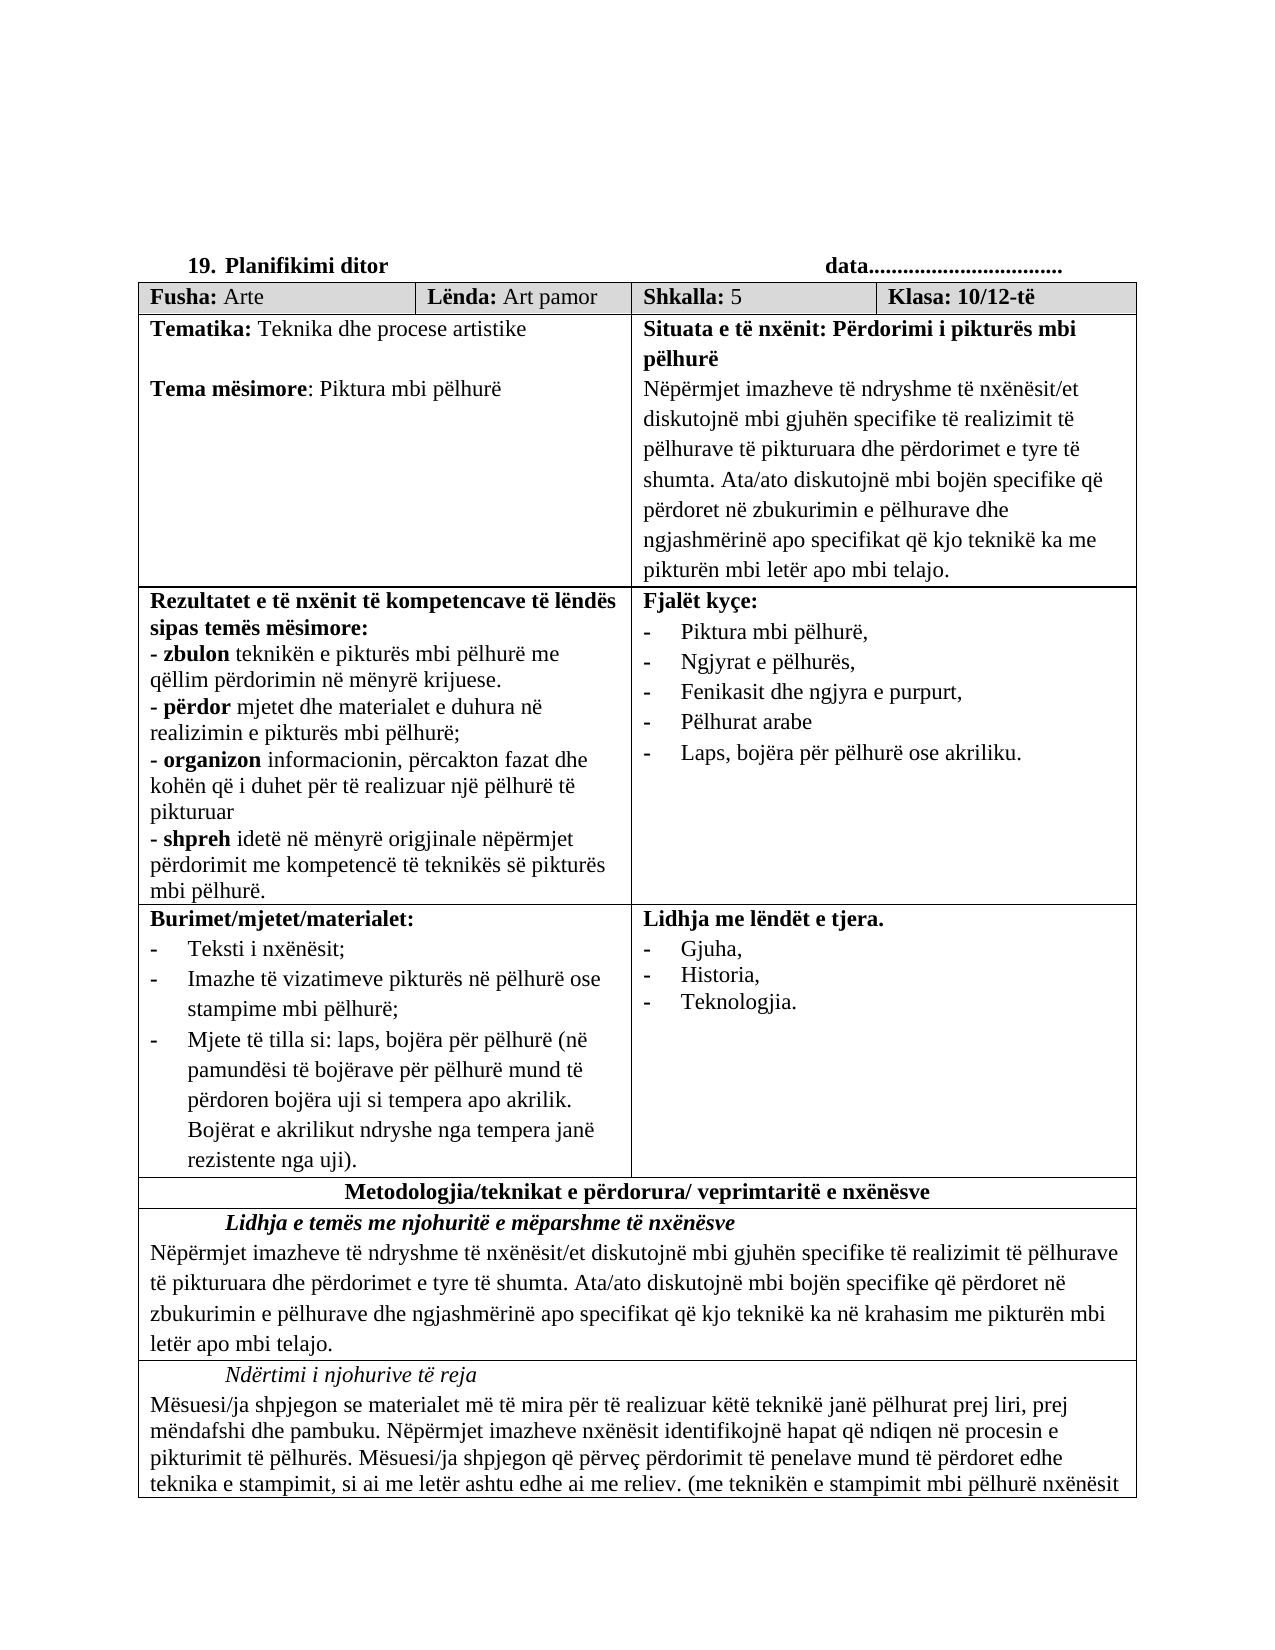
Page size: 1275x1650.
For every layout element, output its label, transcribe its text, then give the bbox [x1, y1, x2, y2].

table_cell Lidhja e temës me njohuritë e mëparshme të nxënësve Nëpërmjet imazheve të ndryshme të nxënësit/et diskutojnë mbi gjuhën specifike të realizimit të pëlhurave të pikturuara dhe përdorimet e tyre të shumta. Ata/ato diskutojnë mbi bojën specifike që përdoret në zbukurimin e pëlhurave dhe ngjashmërinë apo specifikat që kjo teknikë ka në krahasim me pikturën mbi letër apo mbi telajo. [139, 1209, 1136, 1360]
table_header Fusha: Arte [139, 283, 415, 313]
table_header Shkalla: 5 [632, 283, 876, 313]
table_header Klasa: 10/12-të [877, 283, 1136, 313]
table_cell Rezultatet e të nxënit të kompetencave të lëndës sipas temës mësimore: - zbulon teknikën e pikturës mbi pëlhurë me qëllim përdorimin në mënyrë krijuese. - përdor mjetet dhe materialet e duhura në realizimin e pikturës mbi pëlhurë; - organizon informacionin, përcakton fazat dhe kohën që i duhet për të realizuar një pëlhurë të pikturuar - shpreh idetë në mënyrë origjinale nëpërmjet përdorimit me kompetencë të teknikës së pikturës mbi pëlhurë. [139, 588, 631, 904]
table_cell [139, 1361, 1136, 1497]
table_cell Tematika: Teknika dhe procese artistike Tema mësimore: Piktura mbi pëlhurë [139, 315, 631, 586]
table_cell Situata e të nxënit: Përdorimi i pikturës mbi pëlhurë Nëpërmjet imazheve të ndryshme të nxënësit/et diskutojnë mbi gjuhën specifike të realizimit të pëlhurave të pikturuara dhe përdorimet e tyre të shumta. Ata/ato diskutojnë mbi bojën specifike që përdoret në zbukurimin e pëlhurave dhe ngjashmërinë apo specifikat që kjo teknikë ka me pikturën mbi letër apo mbi telajo. [632, 315, 1136, 586]
table_cell Metodologjia/teknikat e përdorura/ veprimtaritë e nxënësve [139, 1178, 1136, 1208]
list Planifikimi ditor data.................................. [187, 252, 1125, 278]
table_cell Fjalët kyçe: Piktura mbi pëlhurë, Ngjyrat e pëlhurës, Fenikasit dhe ngjyra e purpurt, Pëlhurat arabe Laps, bojëra për pëlhurë ose akriliku. [632, 588, 1136, 904]
table_cell Lidhja me lëndët e tjera. Gjuha, Historia, Teknologjia. [632, 905, 1136, 1177]
table_header Lënda: Art pamor [416, 283, 631, 313]
table_cell Burimet/mjetet/materialet: Teksti i nxënësit; Imazhe të vizatimeve pikturës në pëlhurë ose stampime mbi pëlhurë; Mjete të tilla si: laps, bojëra për pëlhurë (në pamundësi të bojërave për pëlhurë mund të përdoren bojëra uji si tempera apo akrilik. Bojërat e akrilikut ndryshe nga tempera janë rezistente nga uji). [139, 905, 631, 1177]
